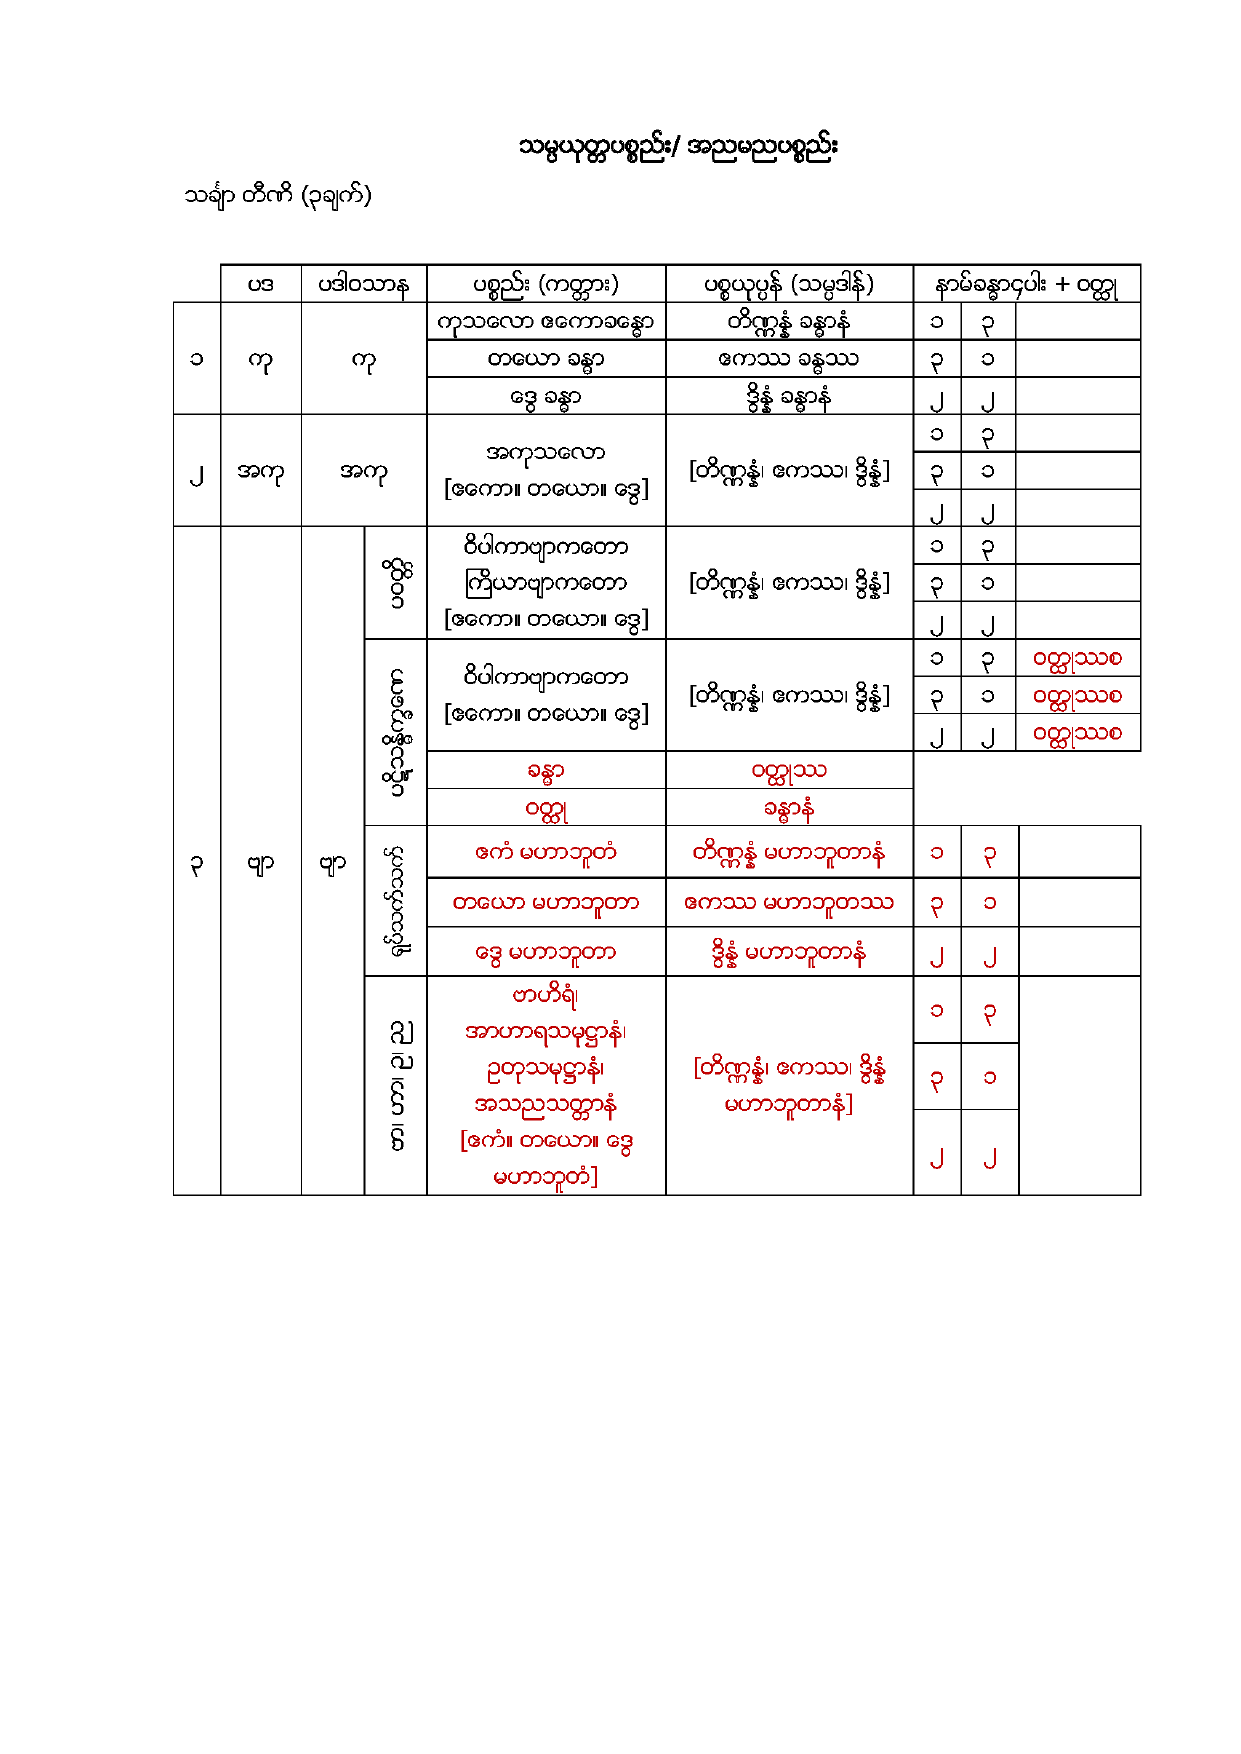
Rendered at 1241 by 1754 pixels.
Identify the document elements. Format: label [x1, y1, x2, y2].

picture [150, 120, 1160, 1203]
